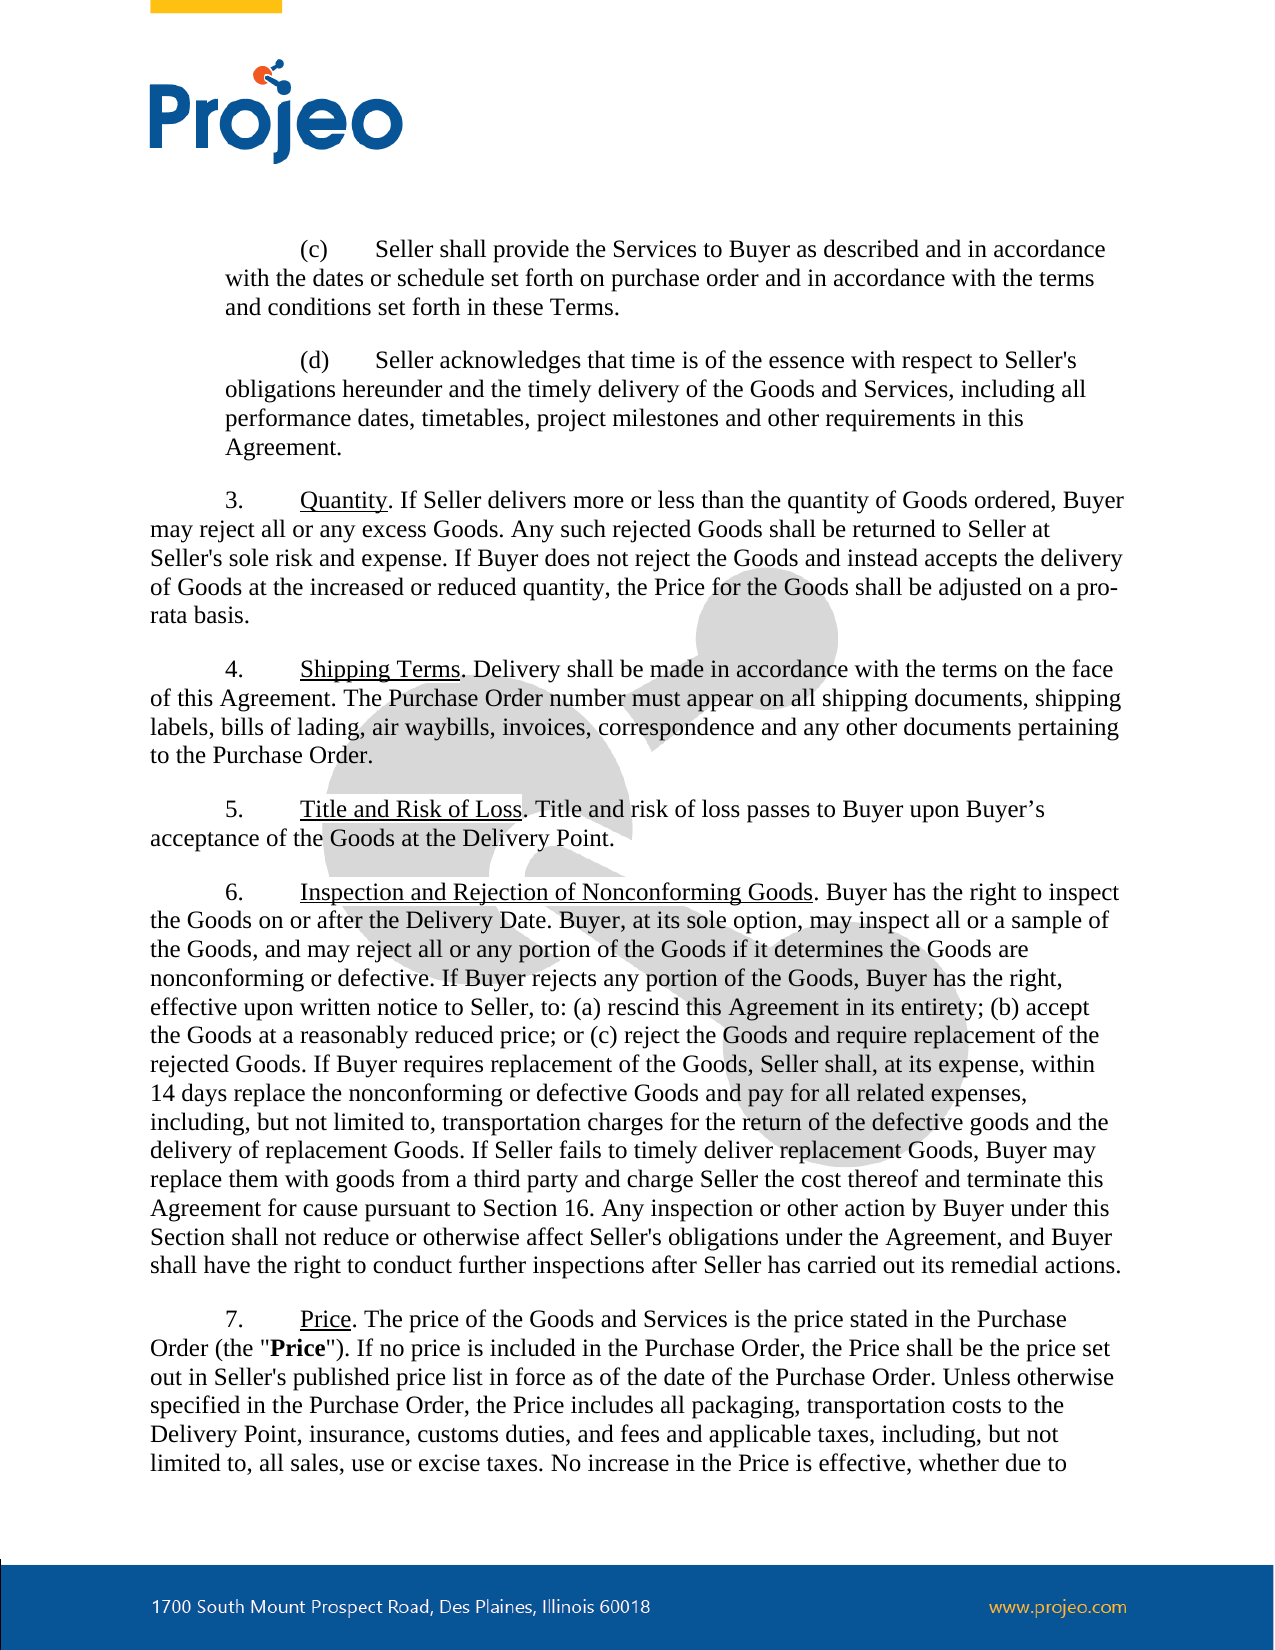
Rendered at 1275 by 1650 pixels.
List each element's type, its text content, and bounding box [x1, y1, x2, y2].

picture [0, 1559, 1274, 1650]
text Quantity. If Seller delivers more or less than the quantity of Goods ordered, Buyer may reject all or any excess Goods. Any such rejected Goods shall be returned to Seller at Seller's sole risk and expense. If Buyer does not reject the Goods and instead accepts the delivery of Goods at the increased or reduced quantity, the Price for the Goods shall be adjusted on a pro-rata basis. [150, 486, 1125, 629]
text Title and Risk of Loss. Title and risk of loss passes to Buyer upon Buyer’s acceptance of the Goods at the Delivery Point. [150, 794, 1125, 852]
picture [0, 0, 1274, 174]
text Inspection and Rejection of Nonconforming Goods. Buyer has the right to inspect the Goods on or after the Delivery Date. Buyer, at its sole option, may inspect all or a sample of the Goods, and may reject all or any portion of the Goods if it determines the Goods are nonconforming or defective. If Buyer rejects any portion of the Goods, Buyer has the right, effective upon written notice to Seller, to: (a) rescind this Agreement in its entirety; (b) accept the Goods at a reasonably reduced price; or (c) reject the Goods and require replacement of the rejected Goods. If Buyer requires replacement of the Goods, Seller shall, at its expense, within 14 days replace the nonconforming or defective Goods and pay for all related expenses, including, but not limited to, transportation charges for the return of the defective goods and the delivery of replacement Goods. If Seller fails to timely deliver replacement Goods, Buyer may replace them with goods from a third party and charge Seller the cost thereof and terminate this Agreement for cause pursuant to Section 16. Any inspection or other action by Buyer under this Section shall not reduce or otherwise affect Seller's obligations under the Agreement, and Buyer shall have the right to conduct further inspections after Seller has carried out its remedial actions. [150, 877, 1125, 1279]
text Shipping Terms. Delivery shall be made in accordance with the terms on the face of this Agreement. The Purchase Order number must appear on all shipping documents, shipping labels, bills of lading, air waybills, invoices, correspondence and any other documents pertaining to the Purchase Order. [150, 654, 1125, 769]
text Seller acknowledges that time is of the essence with respect to Seller's obligations hereunder and the timely delivery of the Goods and Services, including all performance dates, timetables, project milestones and other requirements in this Agreement. [225, 346, 1125, 461]
text Seller shall provide the Services to Buyer as described and in accordance with the dates or schedule set forth on purchase order and in accordance with the terms and conditions set forth in these Terms. [225, 234, 1125, 321]
